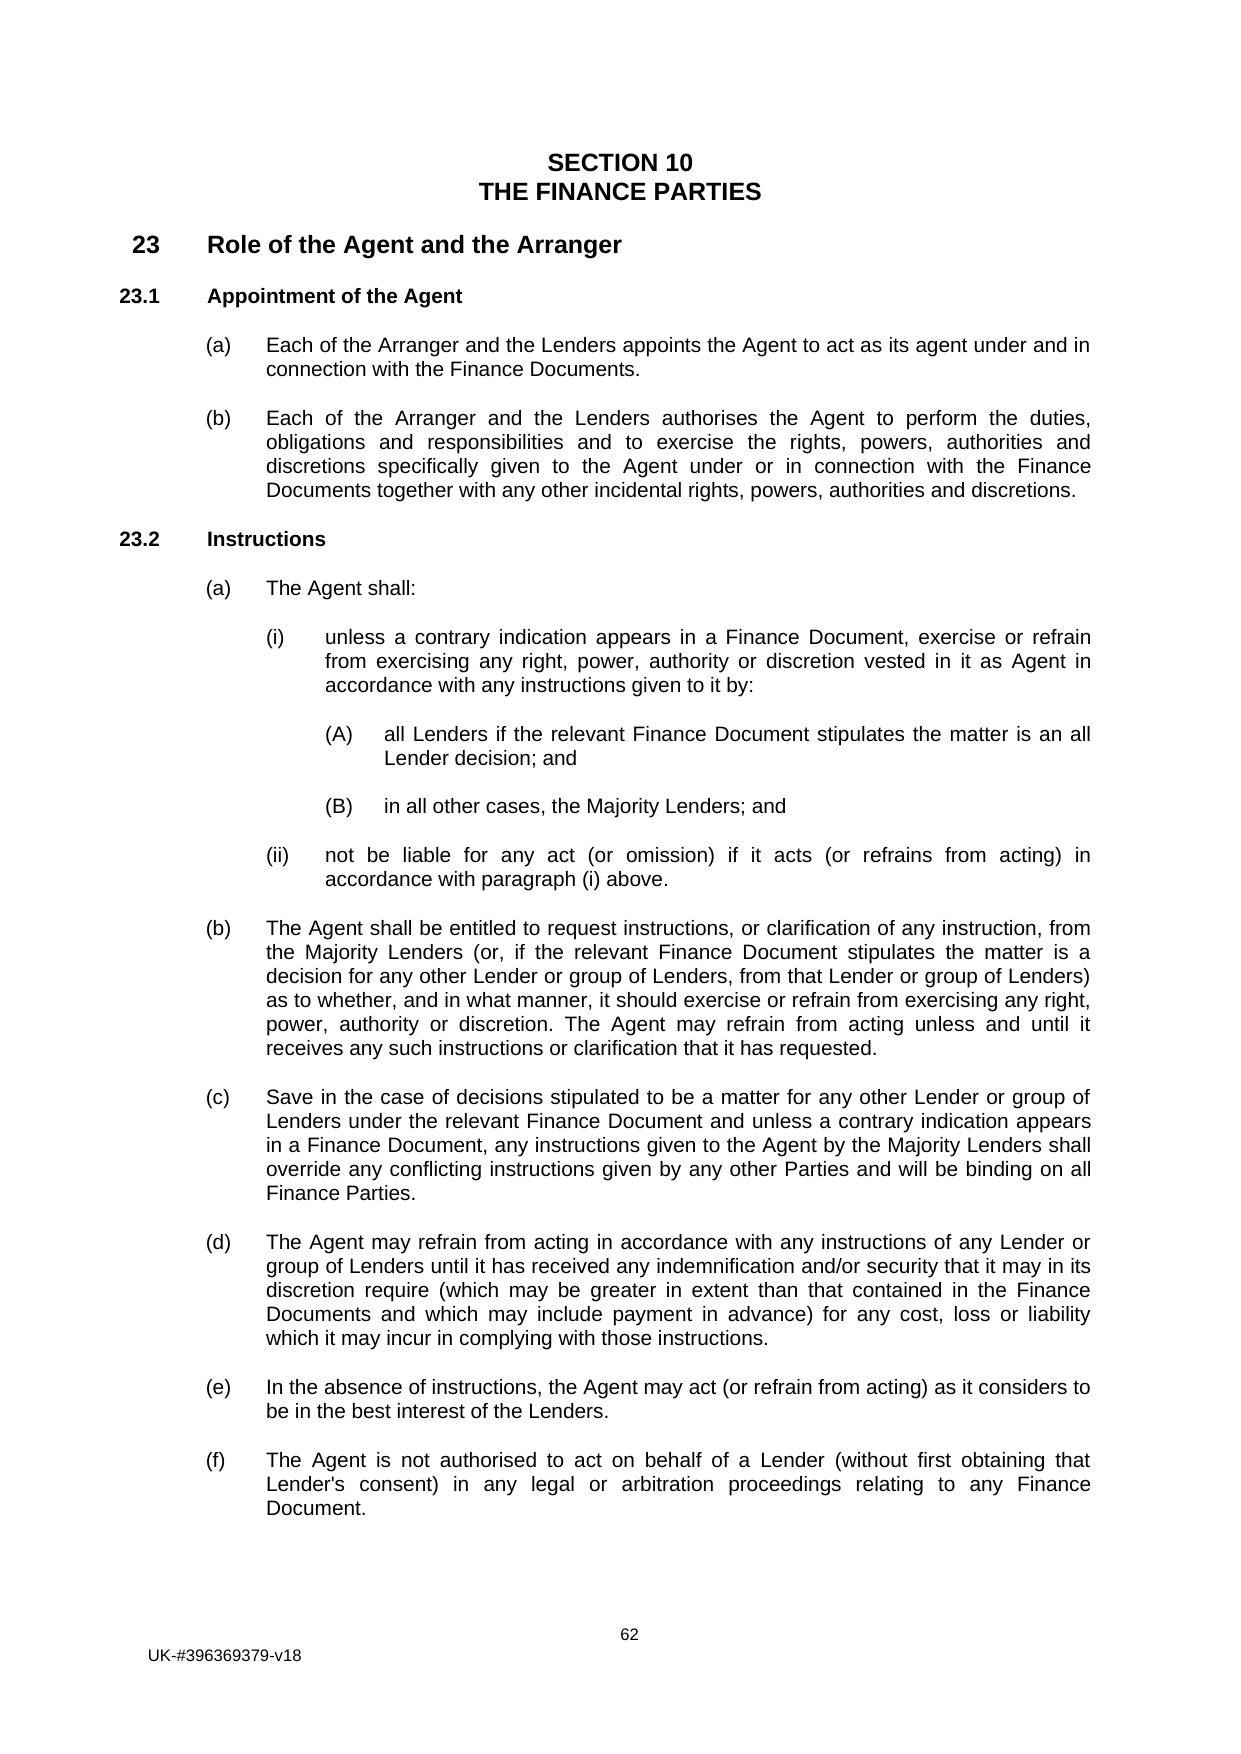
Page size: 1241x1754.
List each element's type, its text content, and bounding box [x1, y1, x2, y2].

text Role of the Agent and the Arranger [160, 230, 1092, 259]
text Each of the Arranger and the Lenders authorises the Agent to perform the duties, obligations and responsibilities and to exercise the rights, powers, authorities and discretions specifically given to the Agent under or in connection with the Finance Documents together with any other incidental rights, powers, authorities and discretions. [206, 406, 1092, 502]
text In the absence of instructions, the Agent may act (or refrain from acting) as it considers to be in the best interest of the Lenders. [206, 1374, 1092, 1422]
text in all other cases, the Majority Lenders; and [325, 794, 1092, 818]
title SECTION 10 THE FINANCE PARTIES [148, 148, 1092, 205]
text Save in the case of decisions stipulated to be a matter for any other Lender or group of Lenders under the relevant Finance Document and unless a contrary indication appears in a Finance Document, any instructions given to the Agent by the Majority Lenders shall override any conflicting instructions given by any other Parties and will be binding on all Finance Parties. [206, 1085, 1092, 1205]
text all Lenders if the relevant Finance Document stipulates the matter is an all Lender decision; and [325, 721, 1092, 769]
text Appointment of the Agent [160, 284, 1092, 308]
text Instructions [160, 527, 1092, 551]
text The Agent shall: [206, 576, 1092, 599]
text The Agent may refrain from acting in accordance with any instructions of any Lender or group of Lenders until it has received any indemnification and/or security that it may in its discretion require (which may be greater in extent than that contained in the Finance Documents and which may include payment in advance) for any cost, loss or liability which it may incur in complying with those instructions. [206, 1230, 1092, 1349]
text The Agent shall be entitled to request instructions, or clarification of any instruction, from the Majority Lenders (or, if the relevant Finance Document stipulates the matter is a decision for any other Lender or group of Lenders, from that Lender or group of Lenders) as to whether, and in what manner, it should exercise or refrain from exercising any right, power, authority or discretion. The Agent may refrain from acting unless and until it receives any such instructions or clarification that it has requested. [206, 916, 1092, 1060]
text Each of the Arranger and the Lenders appoints the Agent to act as its agent under and in connection with the Finance Documents. [206, 333, 1092, 381]
text unless a contrary indication appears in a Finance Document, exercise or refrain from exercising any right, power, authority or discretion vested in it as Agent in accordance with any instructions given to it by: [266, 624, 1092, 696]
text not be liable for any act (or omission) if it acts (or refrains from acting) in accordance with paragraph (i) above. [266, 843, 1092, 891]
text The Agent is not authorised to act on behalf of a Lender (without first obtaining that Lender's consent) in any legal or arbitration proceedings relating to any Finance Document. [206, 1447, 1092, 1519]
